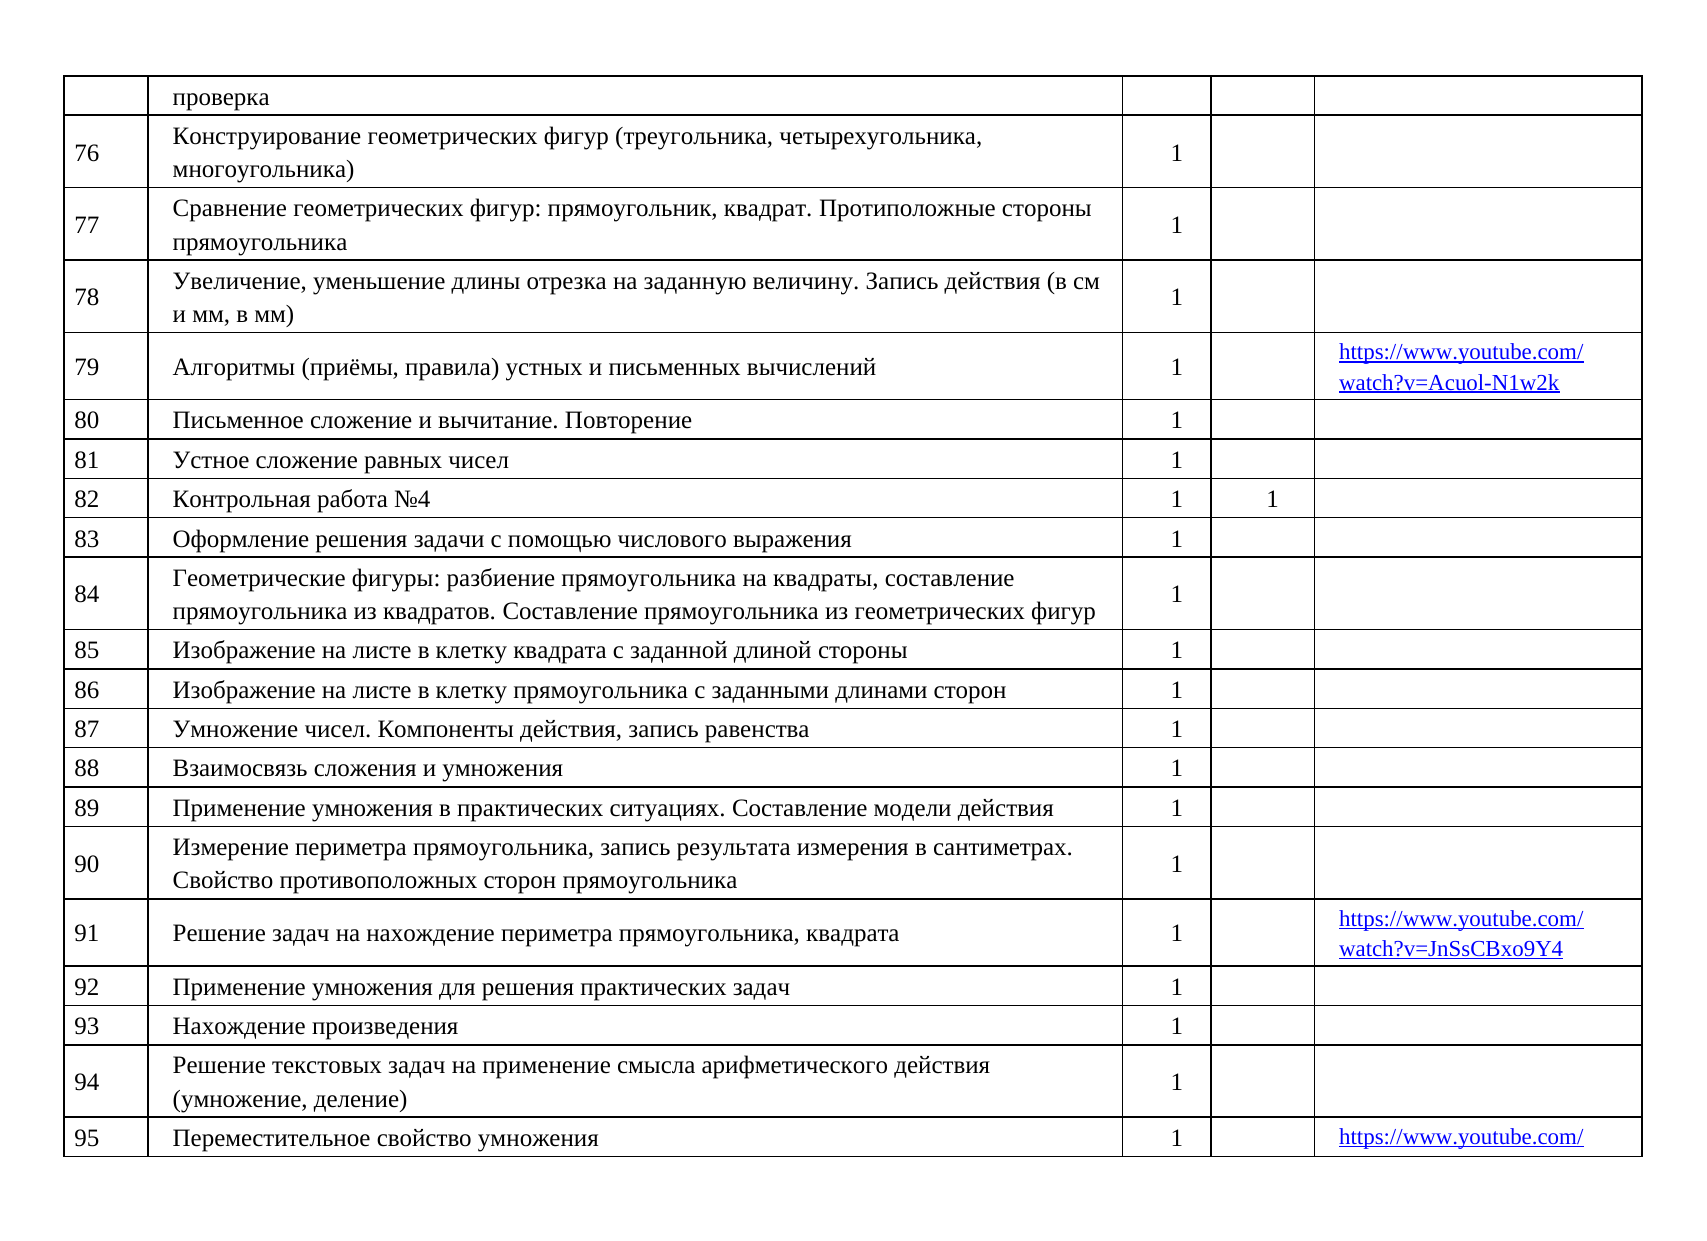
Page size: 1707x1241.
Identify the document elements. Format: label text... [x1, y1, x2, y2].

table_cell Взаимосвязь сложения и умножения [149, 748, 1122, 786]
table_cell Геометрические фигуры: разбиение прямоугольника на квадраты, составление прямоугольника из квадратов. Составление прямоугольника из геометрических фигур [149, 558, 1122, 629]
table_cell [1315, 558, 1641, 629]
table_cell 1 [1123, 261, 1210, 332]
table_cell 83 [65, 518, 147, 556]
table_cell [1212, 967, 1314, 1004]
table_cell https://www.youtube.com/watch?v=Acuol-N1w2k [1315, 333, 1641, 399]
table_cell [1212, 518, 1314, 556]
table_cell [1315, 116, 1641, 187]
table_cell 87 [65, 709, 147, 747]
table_cell Применение умножения в практических ситуациях. Составление модели действия [149, 788, 1122, 826]
table_cell [1212, 188, 1314, 259]
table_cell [149, 1118, 1122, 1156]
table_cell 1 [1123, 630, 1210, 668]
table_cell Применение умножения для решения практических задач [149, 967, 1122, 1004]
table_cell Изображение на листе в клетку прямоугольника с заданными длинами сторон [149, 670, 1122, 707]
table_cell 1 [1123, 558, 1210, 629]
table_cell 1 [1123, 188, 1210, 259]
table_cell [149, 77, 1122, 114]
table_cell Конструирование геометрических фигур (треугольника, четырехугольника, многоугольника) [149, 116, 1122, 187]
table_cell Увеличение, уменьшение длины отрезка на заданную величину. Запись действия (в см и мм, в мм) [149, 261, 1122, 332]
table_cell 95 [65, 1118, 147, 1156]
table_cell 1 [1123, 116, 1210, 187]
table_cell 1 [1123, 788, 1210, 826]
table_cell [1315, 827, 1641, 898]
table_cell [1315, 1046, 1641, 1116]
table_cell 1 [1123, 670, 1210, 707]
table_cell Письменное сложение и вычитание. Повторение [149, 400, 1122, 438]
table_cell 78 [65, 261, 147, 332]
table_cell https://www.youtube.com/watch?v=JnSsCBxo9Y4 [1315, 900, 1641, 965]
table_cell [1315, 709, 1641, 747]
table_cell [1212, 827, 1314, 898]
table_cell [1212, 900, 1314, 965]
table_cell [1212, 116, 1314, 187]
table_cell [1212, 261, 1314, 332]
table_cell [1315, 77, 1641, 114]
table_cell [1315, 479, 1641, 517]
table_cell 1 [1123, 900, 1210, 965]
table_cell [1212, 400, 1314, 438]
table_cell 76 [65, 116, 147, 187]
table_cell [1212, 670, 1314, 707]
table_cell [1212, 333, 1314, 399]
table_cell 80 [65, 400, 147, 438]
table_cell Алгоритмы (приёмы, правила) устных и письменных вычислений [149, 333, 1122, 399]
table_cell 82 [65, 479, 147, 517]
table_cell 75 [65, 77, 147, 114]
table_cell [1315, 1006, 1641, 1044]
table_cell 1 [1123, 518, 1210, 556]
table_cell Изображение на листе в клетку квадрата с заданной длиной стороны [149, 630, 1122, 668]
table_cell [1212, 709, 1314, 747]
table_cell [1315, 748, 1641, 786]
table_cell 1 [1123, 479, 1210, 517]
table_cell 81 [65, 440, 147, 477]
table_cell [1315, 261, 1641, 332]
table_cell 1 [1123, 748, 1210, 786]
table_cell 1 [1212, 479, 1314, 517]
table_cell [1315, 670, 1641, 707]
table_cell 1 [1123, 1118, 1210, 1156]
table_cell [1212, 1006, 1314, 1044]
table_cell [1315, 630, 1641, 668]
table_cell [1212, 77, 1314, 114]
table_cell [1315, 518, 1641, 556]
table_cell 1 [1123, 333, 1210, 399]
table_cell 1 [1123, 1006, 1210, 1044]
table_cell 92 [65, 967, 147, 1004]
table_cell [1212, 440, 1314, 477]
table_cell 89 [65, 788, 147, 826]
table_cell [1212, 1118, 1314, 1156]
table_cell 94 [65, 1046, 147, 1116]
table_cell 1 [1123, 77, 1210, 114]
table_cell 85 [65, 630, 147, 668]
table_cell [1315, 188, 1641, 259]
table_cell 1 [1123, 827, 1210, 898]
table_cell Решение задач на нахождение периметра прямоугольника, квадрата [149, 900, 1122, 965]
table_cell Сравнение геометрических фигур: прямоугольник, квадрат. Протиположные стороны прямоугольника [149, 188, 1122, 259]
table_cell Решение текстовых задач на применение смысла арифметического действия (умножение, деление) [149, 1046, 1122, 1116]
table_cell Оформление решения задачи с помощью числового выражения [149, 518, 1122, 556]
table_cell 91 [65, 900, 147, 965]
table_cell 88 [65, 748, 147, 786]
table_cell [1315, 400, 1641, 438]
table_cell Контрольная работа №4 [149, 479, 1122, 517]
table_cell [1315, 788, 1641, 826]
table_cell 1 [1123, 709, 1210, 747]
table_cell [1315, 440, 1641, 477]
table_cell Измерение периметра прямоугольника, запись результата измерения в сантиметрах. Свойство противоположных сторон прямоугольника [149, 827, 1122, 898]
table_cell 1 [1123, 400, 1210, 438]
table_cell Умножение чисел. Компоненты действия, запись равенства [149, 709, 1122, 747]
table_cell [1212, 788, 1314, 826]
table_cell 77 [65, 188, 147, 259]
table_cell Устное сложение равных чисел [149, 440, 1122, 477]
table_cell 93 [65, 1006, 147, 1044]
table_cell Нахождение произведения [149, 1006, 1122, 1044]
table_cell 86 [65, 670, 147, 707]
table_cell [1212, 1046, 1314, 1116]
table_cell 1 [1123, 1046, 1210, 1116]
table_cell 1 [1123, 967, 1210, 1004]
table_cell 1 [1123, 440, 1210, 477]
table_cell [1212, 748, 1314, 786]
table_cell 84 [65, 558, 147, 629]
table_cell [1212, 558, 1314, 629]
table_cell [1315, 1118, 1641, 1156]
table_cell [1212, 630, 1314, 668]
table_cell 79 [65, 333, 147, 399]
table_cell 90 [65, 827, 147, 898]
table_cell [1315, 967, 1641, 1004]
